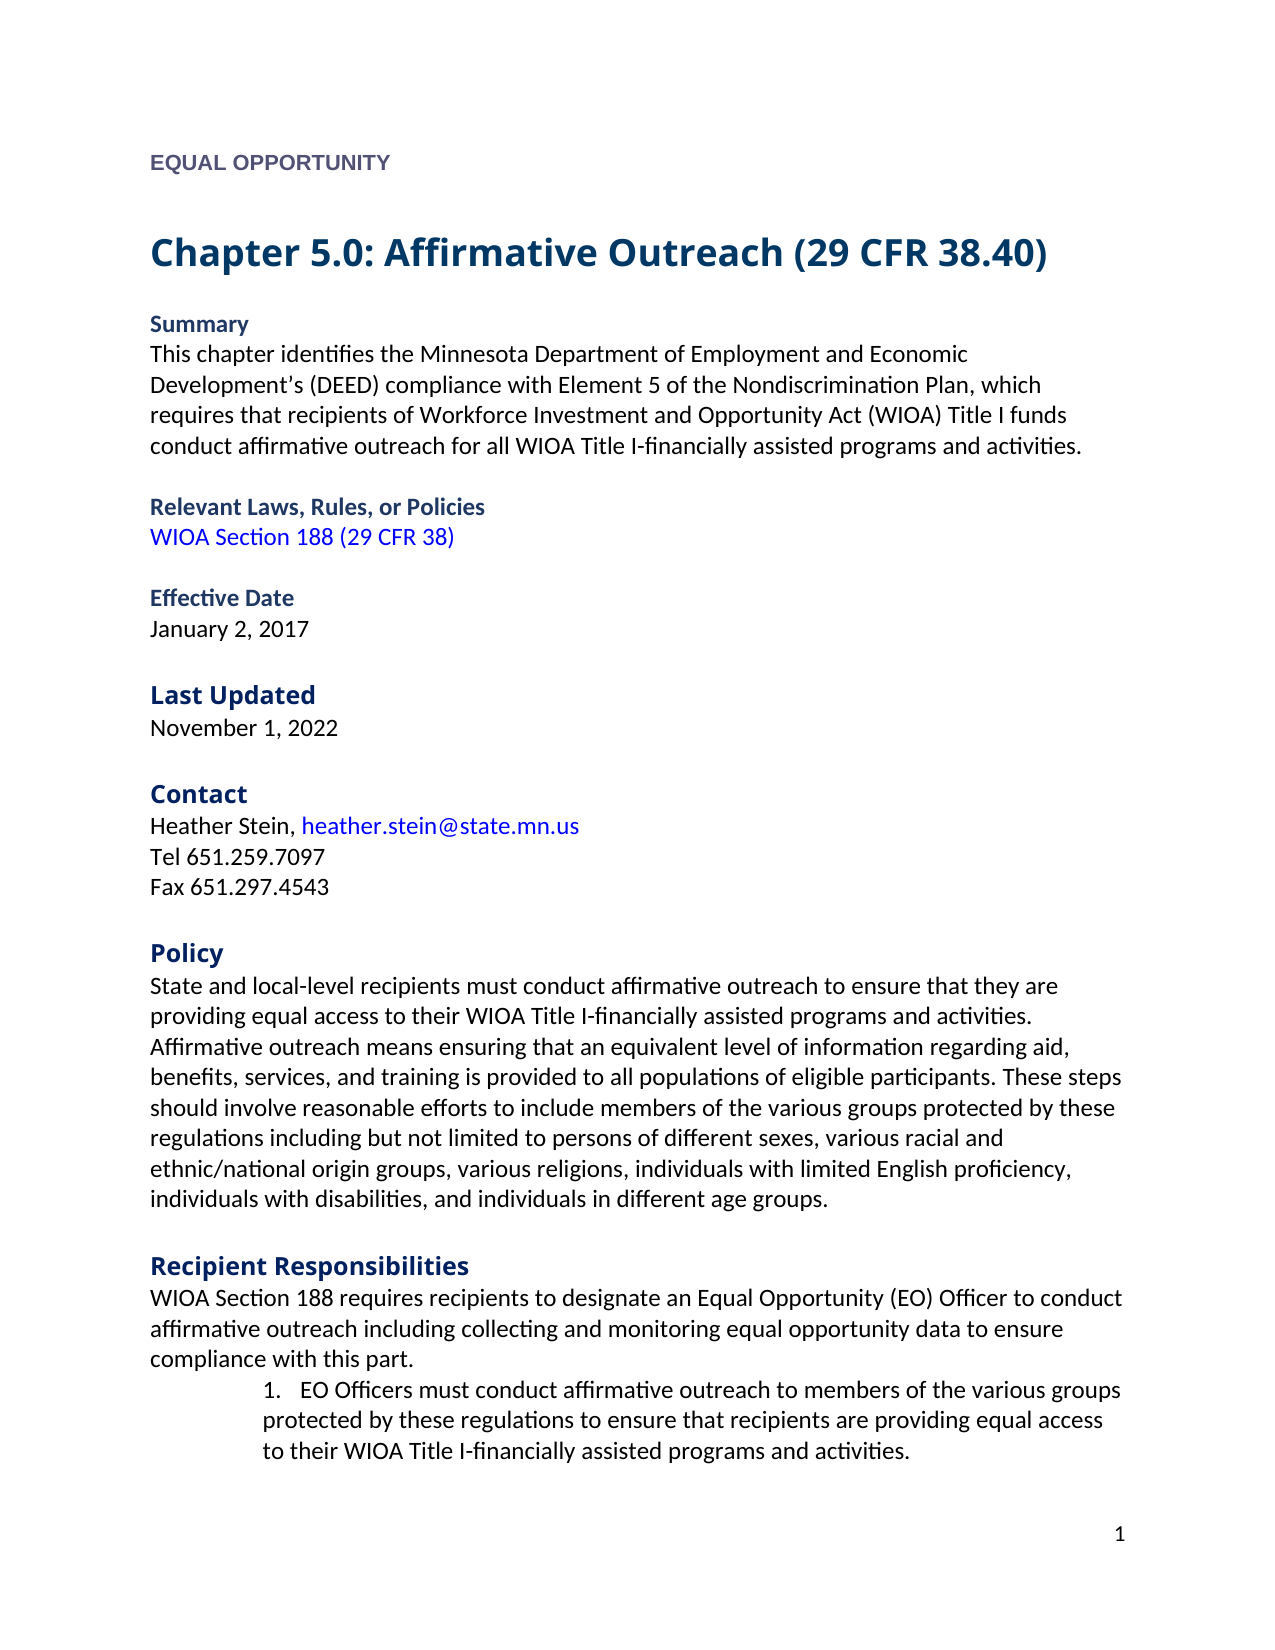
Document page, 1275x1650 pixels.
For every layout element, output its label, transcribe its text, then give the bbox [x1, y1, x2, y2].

text Effective Date January 2, 2017 [150, 582, 1125, 643]
list EO Officers must conduct affirmative outreach to members of the various groups protected by these regulations to ensure that recipients are providing equal access to their WIOA Title I-financially assisted programs and activities. [262, 1374, 1125, 1465]
text Relevant Laws, Rules, or Policies WIOA Section 188 (29 CFR 38) [150, 491, 1125, 552]
text Summary This chapter identifies the Minnesota Department of Employment and Economic Development’s (DEED) compliance with Element 5 of the Nondiscrimination Plan, which requires that recipients of Workforce Investment and Opportunity Act (WIOA) Title I funds conduct affirmative outreach for all WIOA Title I-financially assisted programs and activities. [150, 308, 1125, 460]
text Chapter 5.0: Affirmative Outreach (29 CFR 38.40) [150, 226, 1125, 277]
text WIOA Section 188 requires recipients to designate an Equal Opportunity (EO) Officer to conduct affirmative outreach including collecting and monitoring equal opportunity data to ensure compliance with this part. [150, 1282, 1125, 1374]
text Last Updated November 1, 2022 [150, 678, 1125, 742]
text Contact Heather Stein, heather.stein@state.mn.us Tel 651.259.7097 Fax 651.297.4543 [150, 776, 1125, 902]
text EQUAL OPPORTUNITY [150, 150, 1125, 175]
text Recipient Responsibilities [150, 1248, 1125, 1282]
text Policy [150, 936, 1125, 970]
text State and local-level recipients must conduct affirmative outreach to ensure that they are providing equal access to their WIOA Title I-financially assisted programs and activities. Affirmative outreach means ensuring that an equivalent level of information regarding aid, benefits, services, and training is provided to all populations of eligible participants. These steps should involve reasonable efforts to include members of the various groups protected by these regulations including but not limited to persons of different sexes, various racial and ethnic/national origin groups, various religions, individuals with limited English proficiency, individuals with disabilities, and individuals in different age groups. [150, 970, 1125, 1214]
